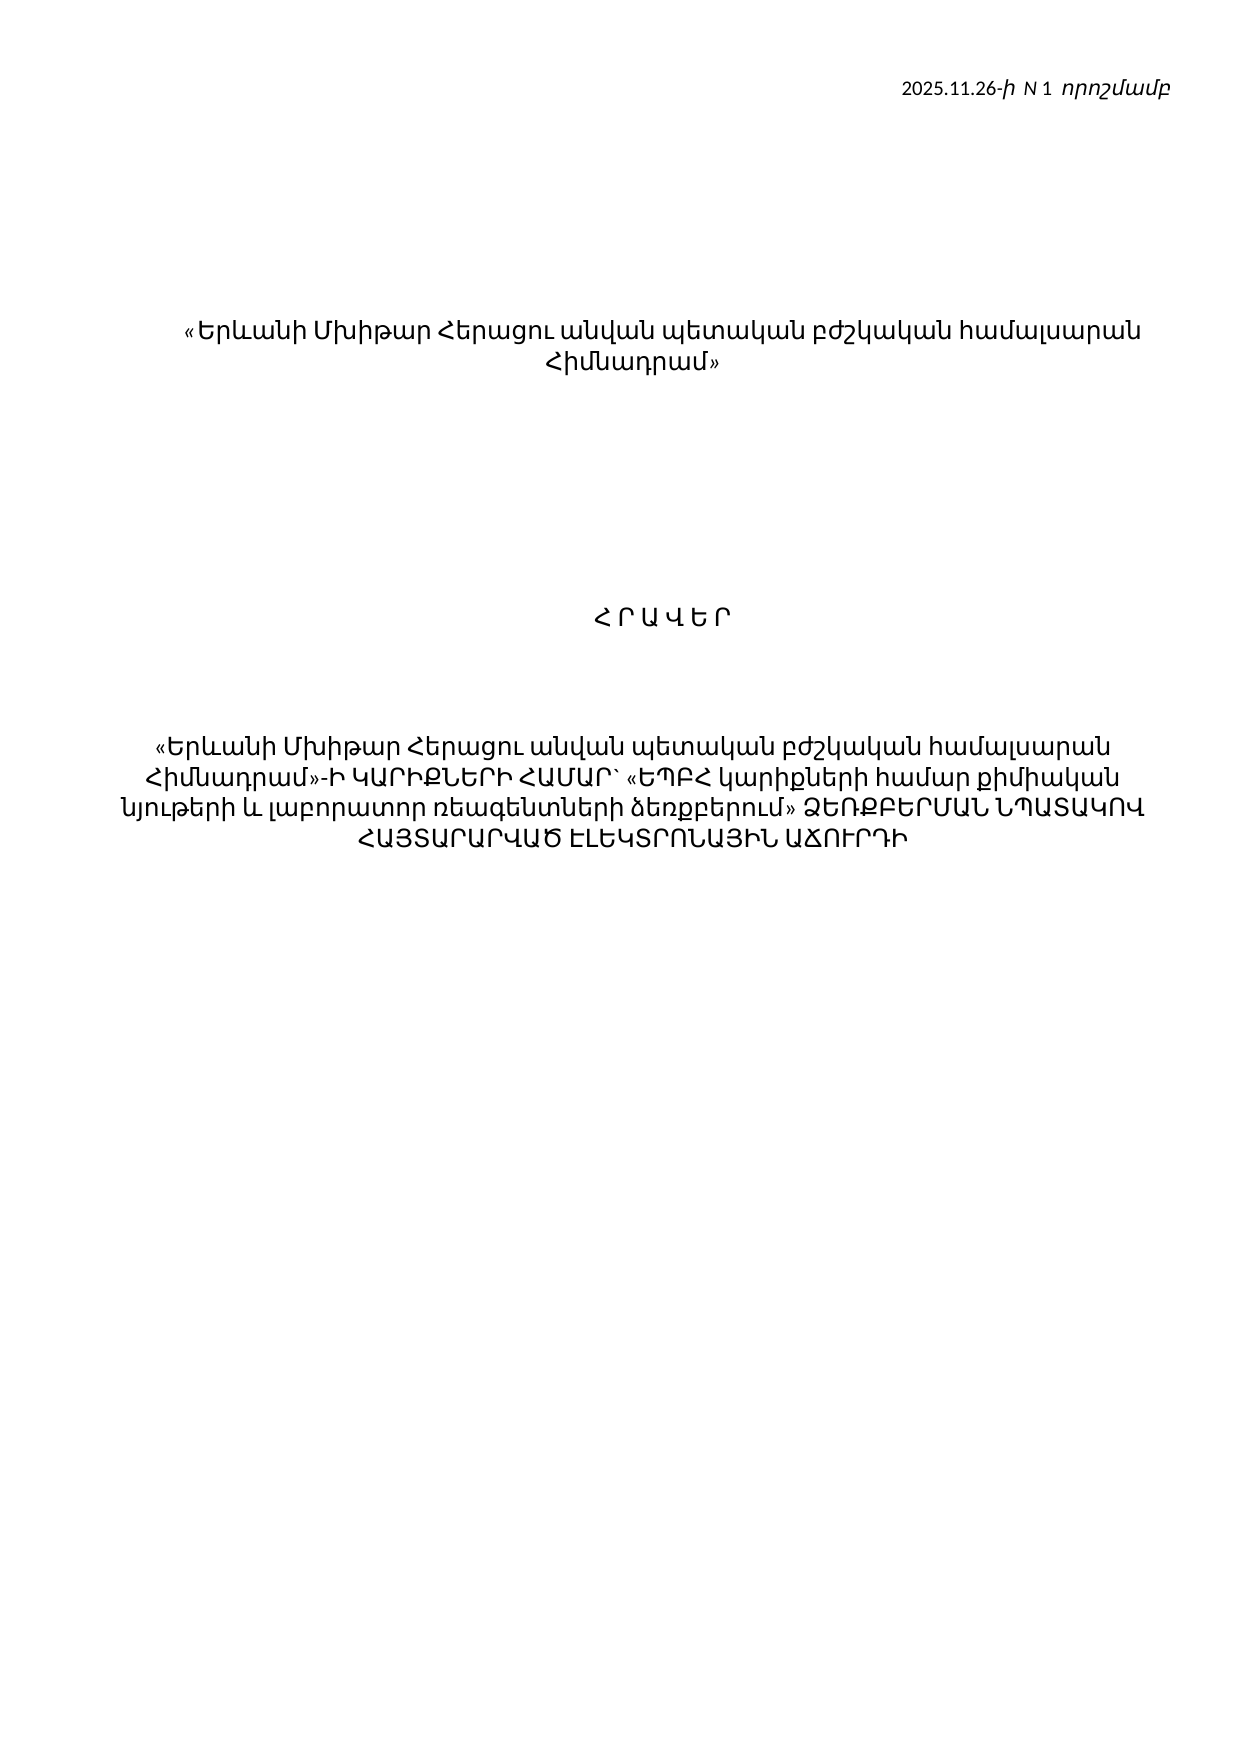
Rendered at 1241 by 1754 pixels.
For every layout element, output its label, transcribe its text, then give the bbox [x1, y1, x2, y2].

text 2025.11.26 -ի N 1 որոշմամբ [94, 75, 1171, 100]
text Հ Ր Ա Վ Ե Ր [94, 602, 1172, 633]
text « Երևանի Մխիթար Հերացու անվան պետական բժշկական համալսարան Հիմնադրամ» [94, 316, 1172, 377]
text «Երևանի Մխիթար Հերացու անվան պետական բժշկական համալսարան Հիմնադրամ»-Ի ԿԱՐԻՔՆԵՐԻ ՀԱՄԱՐ` «ԵՊԲՀ կարիքների համար քիմիական նյութերի և լաբորատոր ռեագենտների ձեռքբերում» ՁԵՌՔԲԵՐՄԱՆ ՆՊԱՏԱԿՈՎ ՀԱՅՏԱՐԱՐՎԱԾ ԷԼԵԿՏՐՈՆԱՅԻՆ ԱՃՈՒՐԴԻ [94, 731, 1172, 853]
